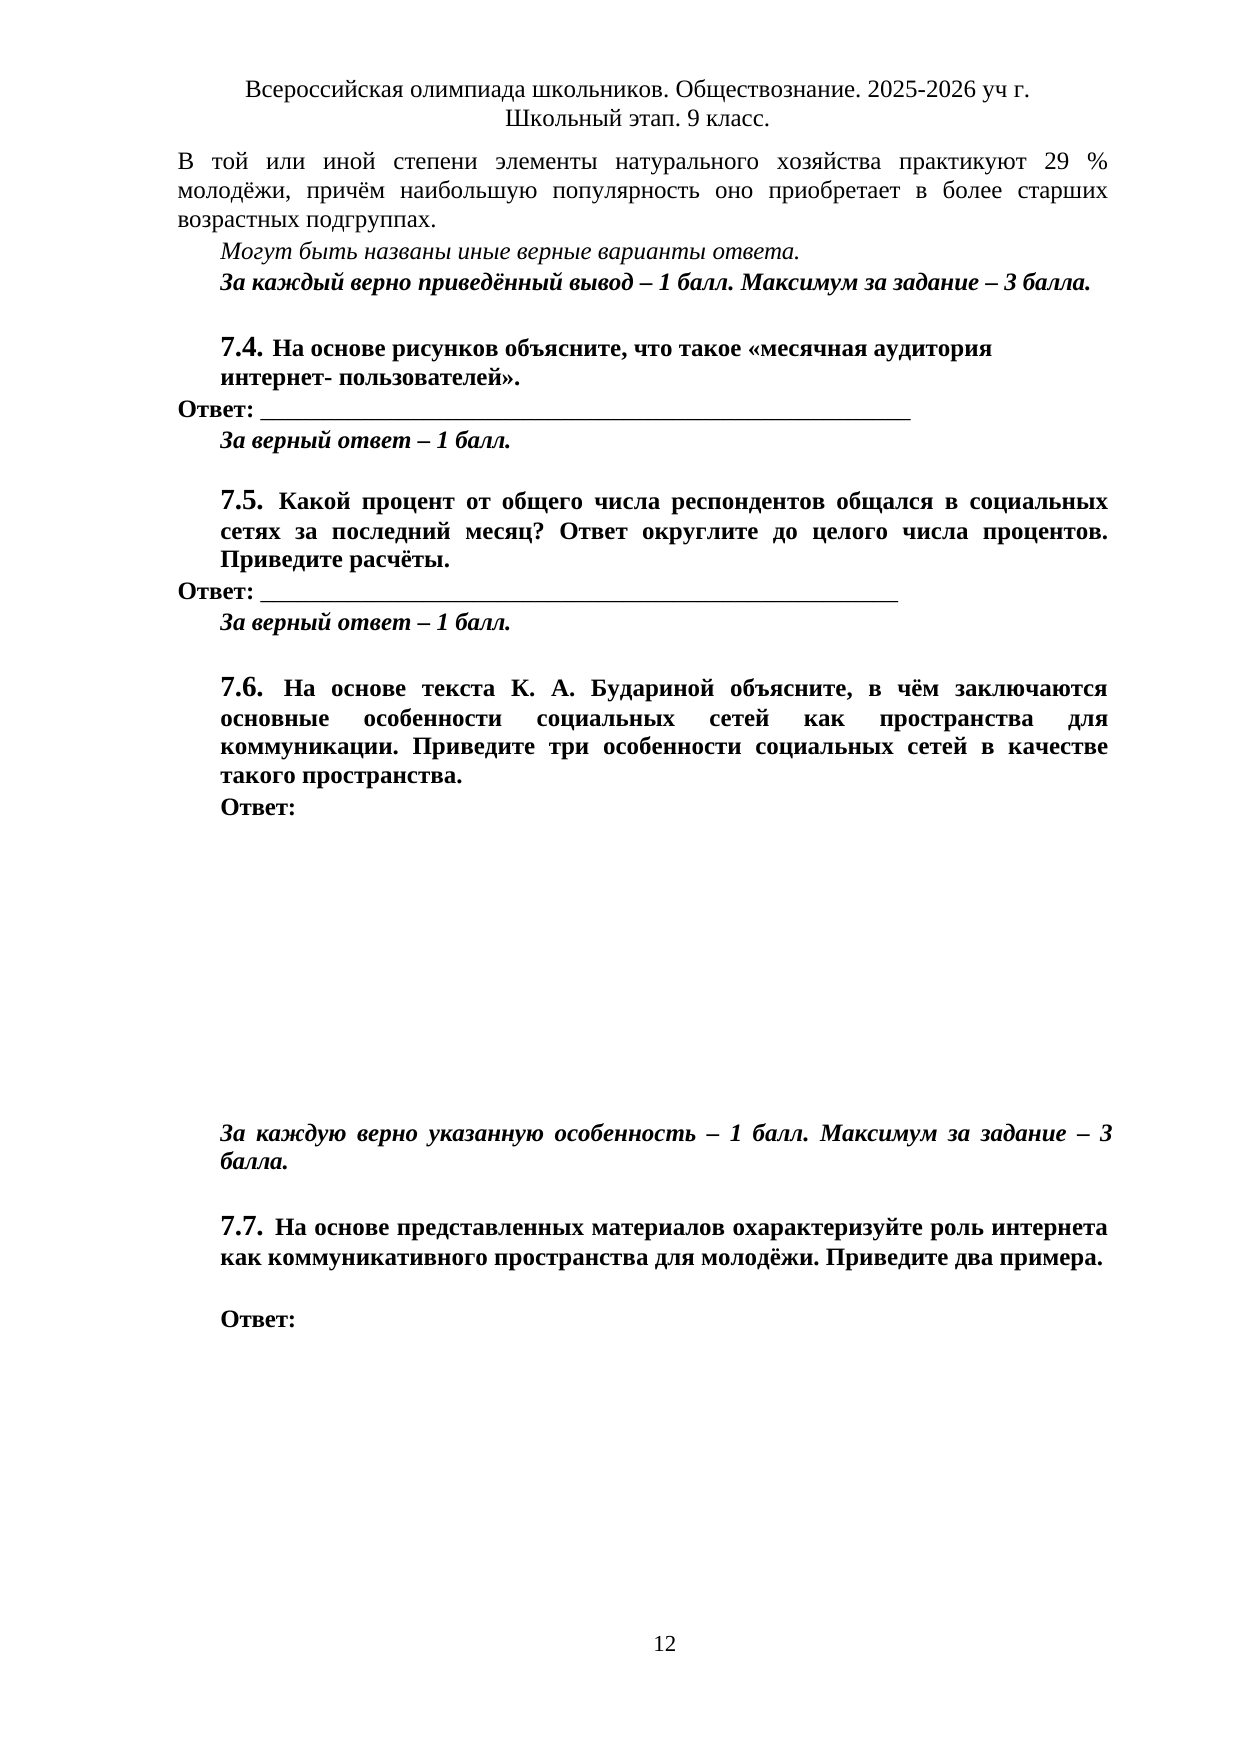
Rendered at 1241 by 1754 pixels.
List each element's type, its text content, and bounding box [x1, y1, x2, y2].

text Ответ: ____________________________________________________ [177, 391, 1152, 424]
text Ответ: ___________________________________________________ [177, 573, 1152, 606]
text За верный ответ – 1 балл. [220, 607, 1152, 636]
text За каждую верно указанную особенность – 1 балл. Максимум за задание – 3 балла. [220, 1118, 1152, 1175]
text В той или иной степени элементы натурального хозяйства практикуют 29 % молодёжи, причём наибольшую популярность оно приобретает в более старших возрастных подгруппах. [177, 146, 1109, 232]
list Ответ: [220, 1304, 1108, 1333]
list На основе рисунков объясните, что такое «месячная аудитория интернет- пользователей». [220, 329, 1109, 391]
text За каждый верно приведённый вывод – 1 балл. Максимум за задание – 3 балла. [220, 267, 1152, 295]
list Какой процент от общего числа респондентов общался в социальных сетях за последний месяц? Ответ округлите до целого числа процентов. Приведите расчёты. [220, 482, 1109, 573]
text За верный ответ – 1 балл. [220, 425, 1152, 453]
list На основе текста К. А. Будариной объясните, в чём заключаются основные особенности социальных сетей как пространства для коммуникации. Приведите три особенности социальных сетей в качестве такого пространства. [220, 669, 1108, 789]
text Ответ: [220, 789, 1152, 822]
text Могут быть названы иные верные варианты ответа. [220, 232, 1152, 266]
list На основе представленных материалов охарактеризуйте роль интернета как коммуникативного пространства для молодёжи. Приведите два примера. [220, 1208, 1108, 1271]
